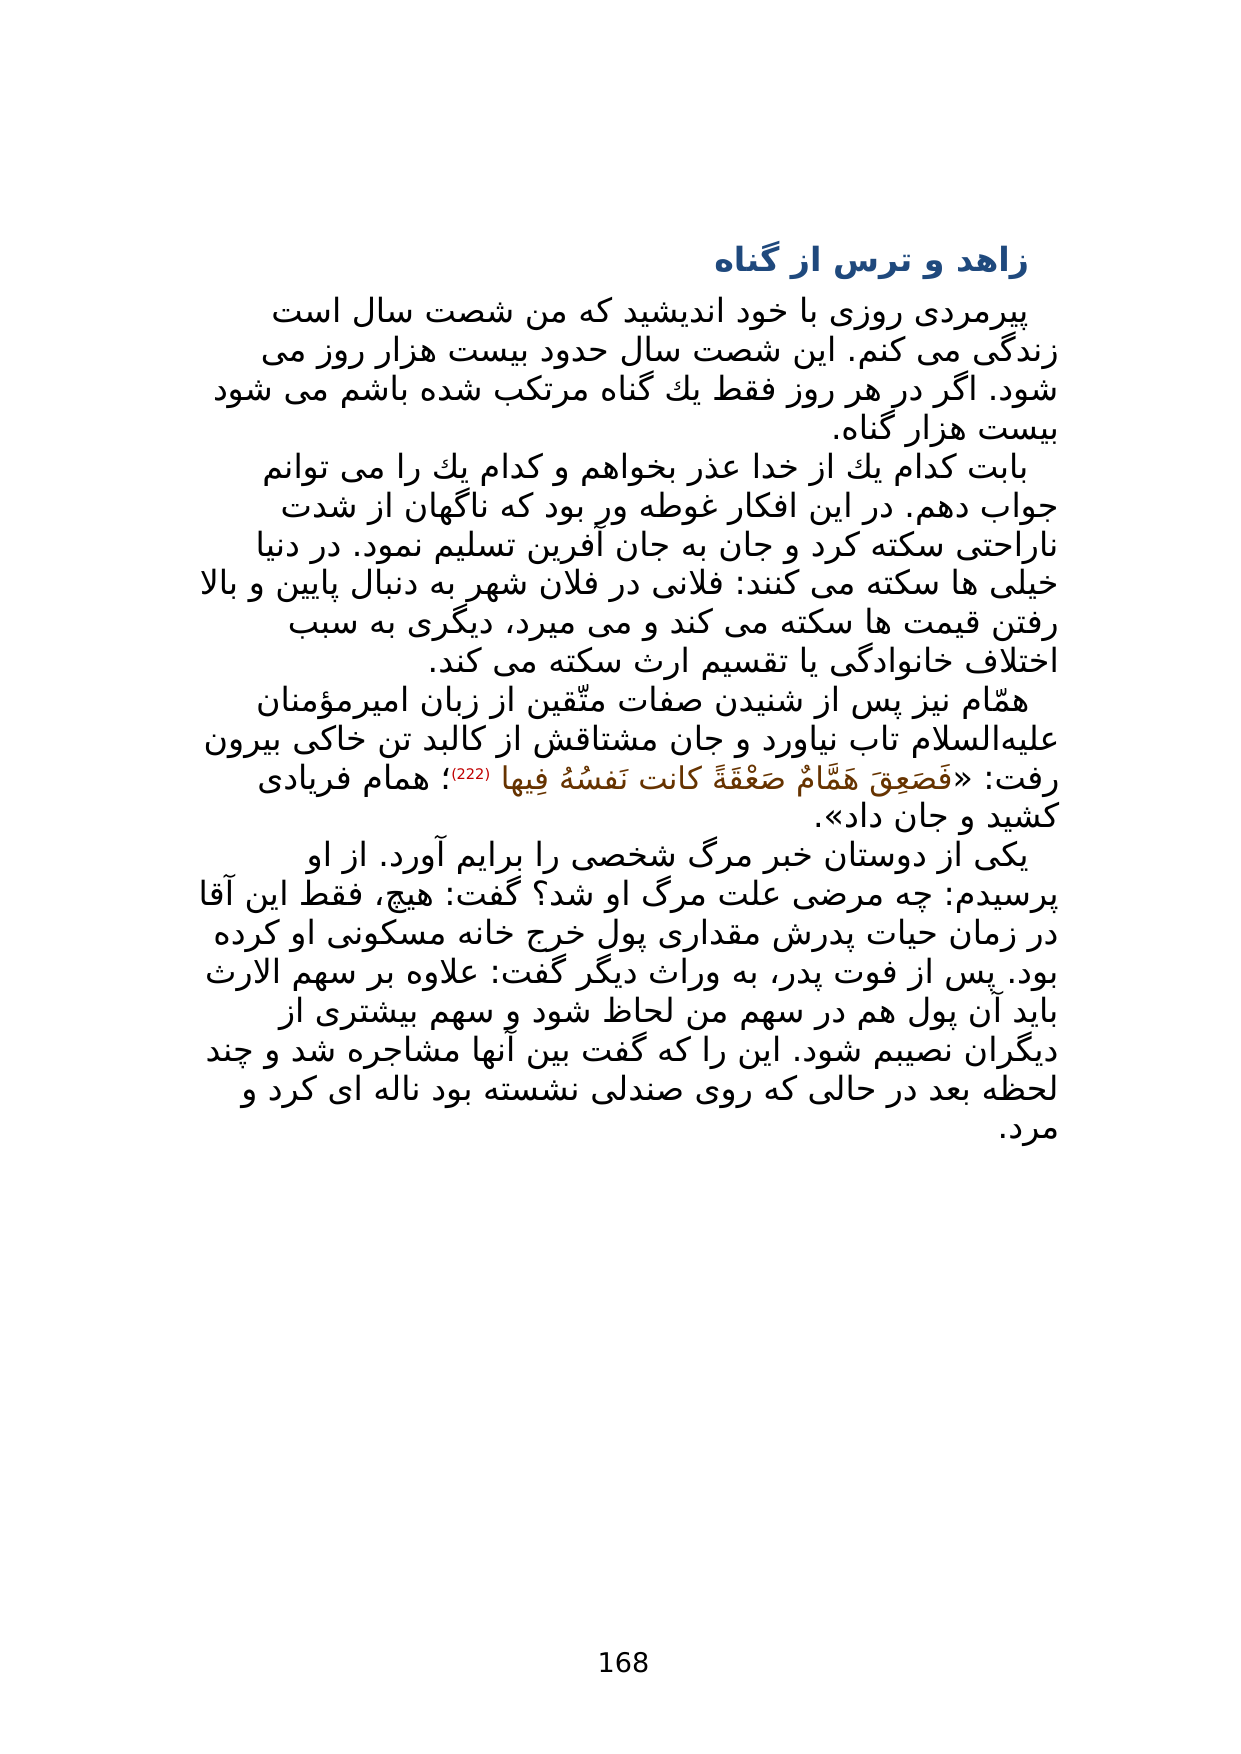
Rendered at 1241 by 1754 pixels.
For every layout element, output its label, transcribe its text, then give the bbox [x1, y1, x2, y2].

text يكى از دوستان خبر مرگ شخصى را برايم آورد. از او پرسيدم: چه مرضى علت مرگ او شد؟ گفت: هيچ، فقط اين آقا در زمان حيات پدرش مقدارى پول خرج خانه مسكونى او كرده بود. پس از فوت پدر، به وراث ديگر گفت: علاوه بر سهم الارث بايد آن پول هم در سهم من لحاظ شود و سهم بيشترى از ديگران نصيبم شود. اين را كه گفت بين آنها مشاجره شد و چند لحظه بعد در حالى كه روى صندلى نشسته بود ناله اى كرد و مرد. [187, 836, 1059, 1147]
text همّام نيز پس از شنيدن صفات متّقين از زبان اميرمؤمنان عليه‌السلام تاب نياورد و جان مشتاقش از كالبد تن خاكى بيرون رفت: «فَصَعِقَ هَمَّامٌ صَعْقَةً كانت نَفسُهُ فِيها (222)؛ همام فريادى كشيد و جان داد». [187, 680, 1059, 836]
text بابت كدام يك از خدا عذر بخواهم و كدام يك را مى توانم جواب دهم. در اين افكار غوطه ور بود كه ناگهان از شدت ناراحتى سكته كرد و جان به جان آفرين تسليم نمود. در دنيا خيلى ها سكته مى كنند: فلانى در فلان شهر به دنبال پايين و بالا رفتن قيمت ها سكته مى كند و مى ميرد، ديگرى به سبب اختلاف خانوادگى يا تقسيم ارث سكته مى كند. [187, 447, 1059, 680]
text پيرمردى روزى با خود انديشيد كه من شصت سال است زندگى مى كنم. اين شصت سال حدود بيست هزار روز مى شود. اگر در هر روز فقط يك گناه مرتكب شده باشم مى شود بيست هزار گناه. [187, 292, 1059, 447]
subtitle زاهد و ترس از گناه [187, 241, 1059, 279]
